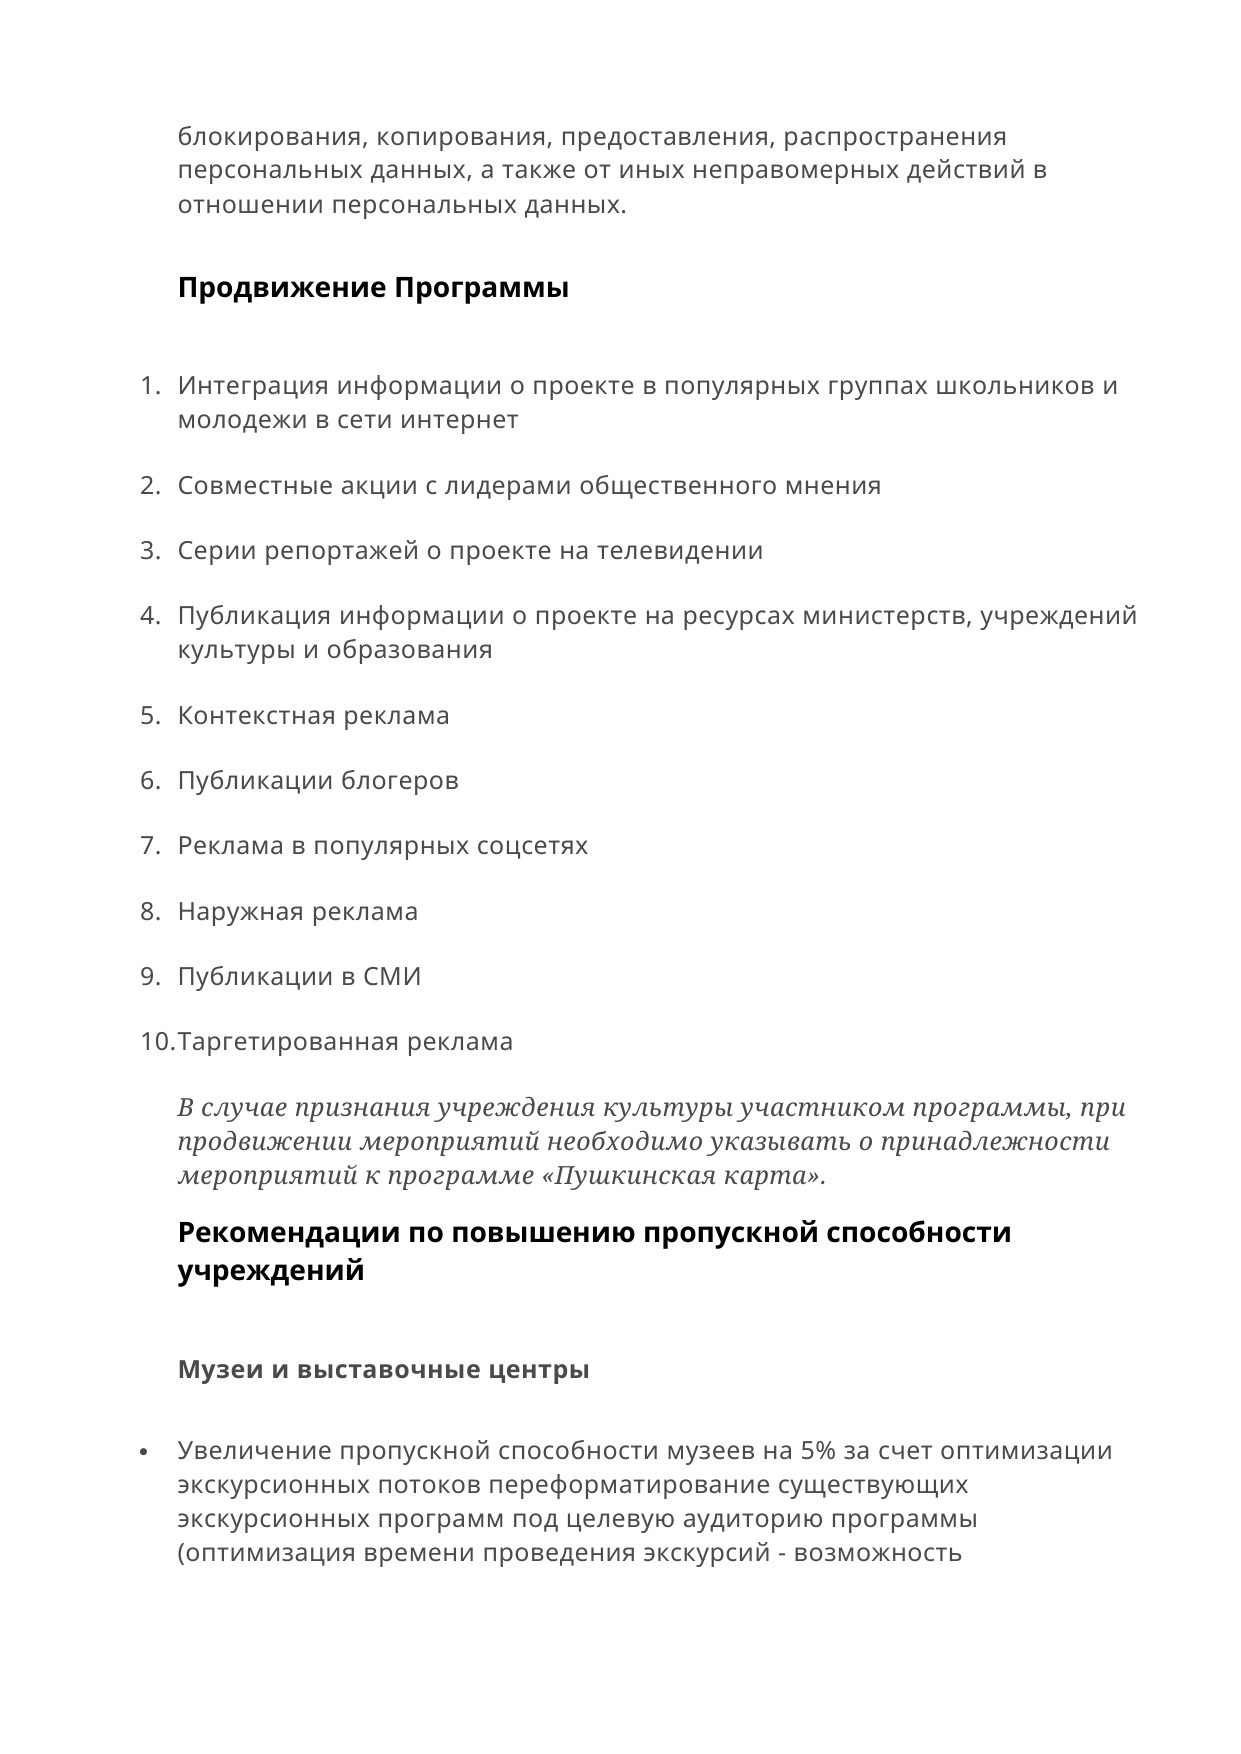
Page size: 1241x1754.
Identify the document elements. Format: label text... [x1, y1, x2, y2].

list Серии репортажей о проекте на телевидении [140, 533, 1152, 567]
text В случае признания учреждения культуры участником программы, при продвижении мероприятий необходимо указывать о принадлежности мероприятий к программе «Пушкинская карта». [177, 1089, 1152, 1191]
list Контекстная реклама [140, 697, 1152, 731]
list Совместные акции с лидерами общественного мнения [140, 467, 1152, 501]
list Публикации в СМИ [140, 959, 1152, 993]
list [140, 1432, 1152, 1569]
list Таргетированная реклама [140, 1024, 1152, 1058]
text Музеи и выставочные центры [177, 1351, 1152, 1386]
list Наружная реклама [140, 893, 1152, 927]
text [177, 118, 1152, 220]
list Публикации блогеров [140, 763, 1152, 797]
text Продвижение Программы [177, 267, 1152, 306]
text Рекомендации по повышению пропускной способности учреждений [177, 1212, 1152, 1289]
list Интеграция информации о проекте в популярных группах школьников и молодежи в сети интернет [140, 368, 1152, 436]
list Реклама в популярных соцсетях [140, 828, 1152, 862]
list Публикация информации о проекте на ресурсах министерств, учреждений культуры и образования [140, 598, 1152, 666]
